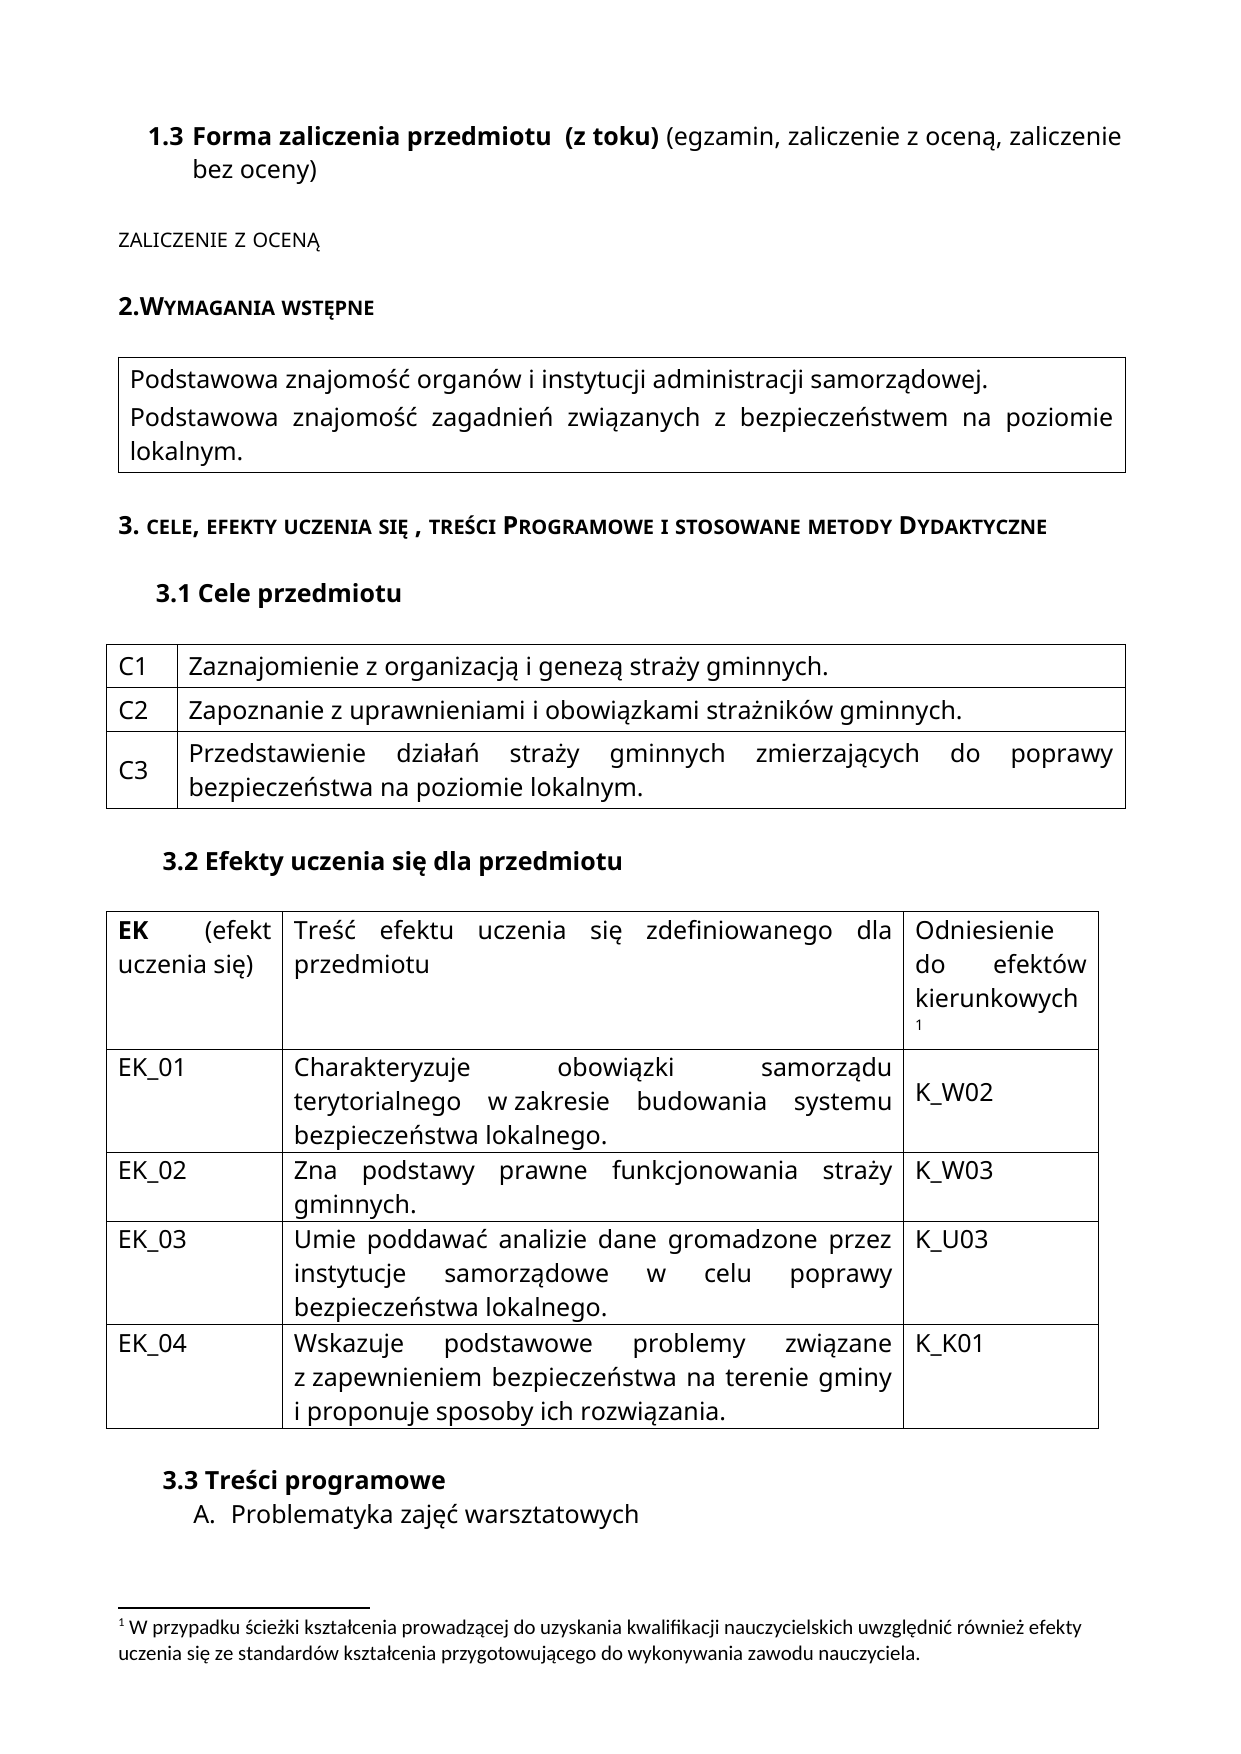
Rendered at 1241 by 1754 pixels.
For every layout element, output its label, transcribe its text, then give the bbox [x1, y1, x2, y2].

list Problematyka zajęć warsztatowych [193, 1497, 1122, 1531]
table_header EK (efekt uczenia się) [107, 912, 282, 1048]
table_cell K_K01 [904, 1325, 1098, 1427]
table_cell Przedstawienie działań straży gminnych zmierzających do poprawy bezpieczeństwa na poziomie lokalnym. [178, 732, 1125, 808]
table_cell Zna podstawy prawne funkcjonowania straży gminnych. [283, 1153, 903, 1221]
text zaliczenie z oceną [118, 220, 1122, 254]
table_cell C3 [107, 732, 177, 808]
text 3.1 Cele przedmiotu [156, 576, 1122, 609]
table_cell K_W03 [904, 1153, 1098, 1221]
table_cell Wskazuje podstawowe problemy związane z zapewnieniem bezpieczeństwa na terenie gminy i proponuje sposoby ich rozwiązania. [283, 1325, 903, 1427]
list 3.3 Treści programowe [162, 1462, 1122, 1497]
table_cell EK_02 [107, 1153, 282, 1221]
table_cell Zapoznanie z uprawnieniami i obowiązkami strażników gminnych. [178, 688, 1125, 731]
table_cell Umie poddawać analizie dane gromadzone przez instytucje samorządowe w celu poprawy bezpieczeństwa lokalnego. [283, 1222, 903, 1324]
text 3.2 Efekty uczenia się dla przedmiotu [162, 843, 1122, 877]
text 2.Wymagania wstępne [118, 288, 1122, 322]
table_header Podstawowa znajomość organów i instytucji administracji samorządowej. Podstawowa znajomość zagadnień związanych z bezpieczeństwem na poziomie lokalnym. [119, 358, 1125, 472]
table_cell EK_04 [107, 1325, 282, 1427]
text 3. cele, efekty uczenia się , treści Programowe i stosowane metody Dydaktyczne [118, 507, 1122, 541]
table_header Treść efektu uczenia się zdefiniowanego dla przedmiotu [283, 912, 903, 1048]
table_header Odniesienie do efektów kierunkowych [904, 912, 1098, 1048]
table_header Zaznajomienie z organizacją i genezą straży gminnych. [178, 645, 1125, 687]
table_cell EK_01 [107, 1050, 282, 1152]
table_cell C2 [107, 688, 177, 731]
table_header C1 [107, 645, 177, 687]
table_cell EK_03 [107, 1222, 282, 1324]
text 1.3 Forma zaliczenia przedmiotu (z toku) (egzamin, zaliczenie z oceną, zaliczenie bez oceny) [148, 118, 1122, 186]
table_cell Charakteryzuje obowiązki samorządu terytorialnego w zakresie budowania systemu bezpieczeństwa lokalnego. [283, 1050, 903, 1152]
table_cell K_U03 [904, 1222, 1098, 1324]
table_cell K_W02 [904, 1050, 1098, 1152]
